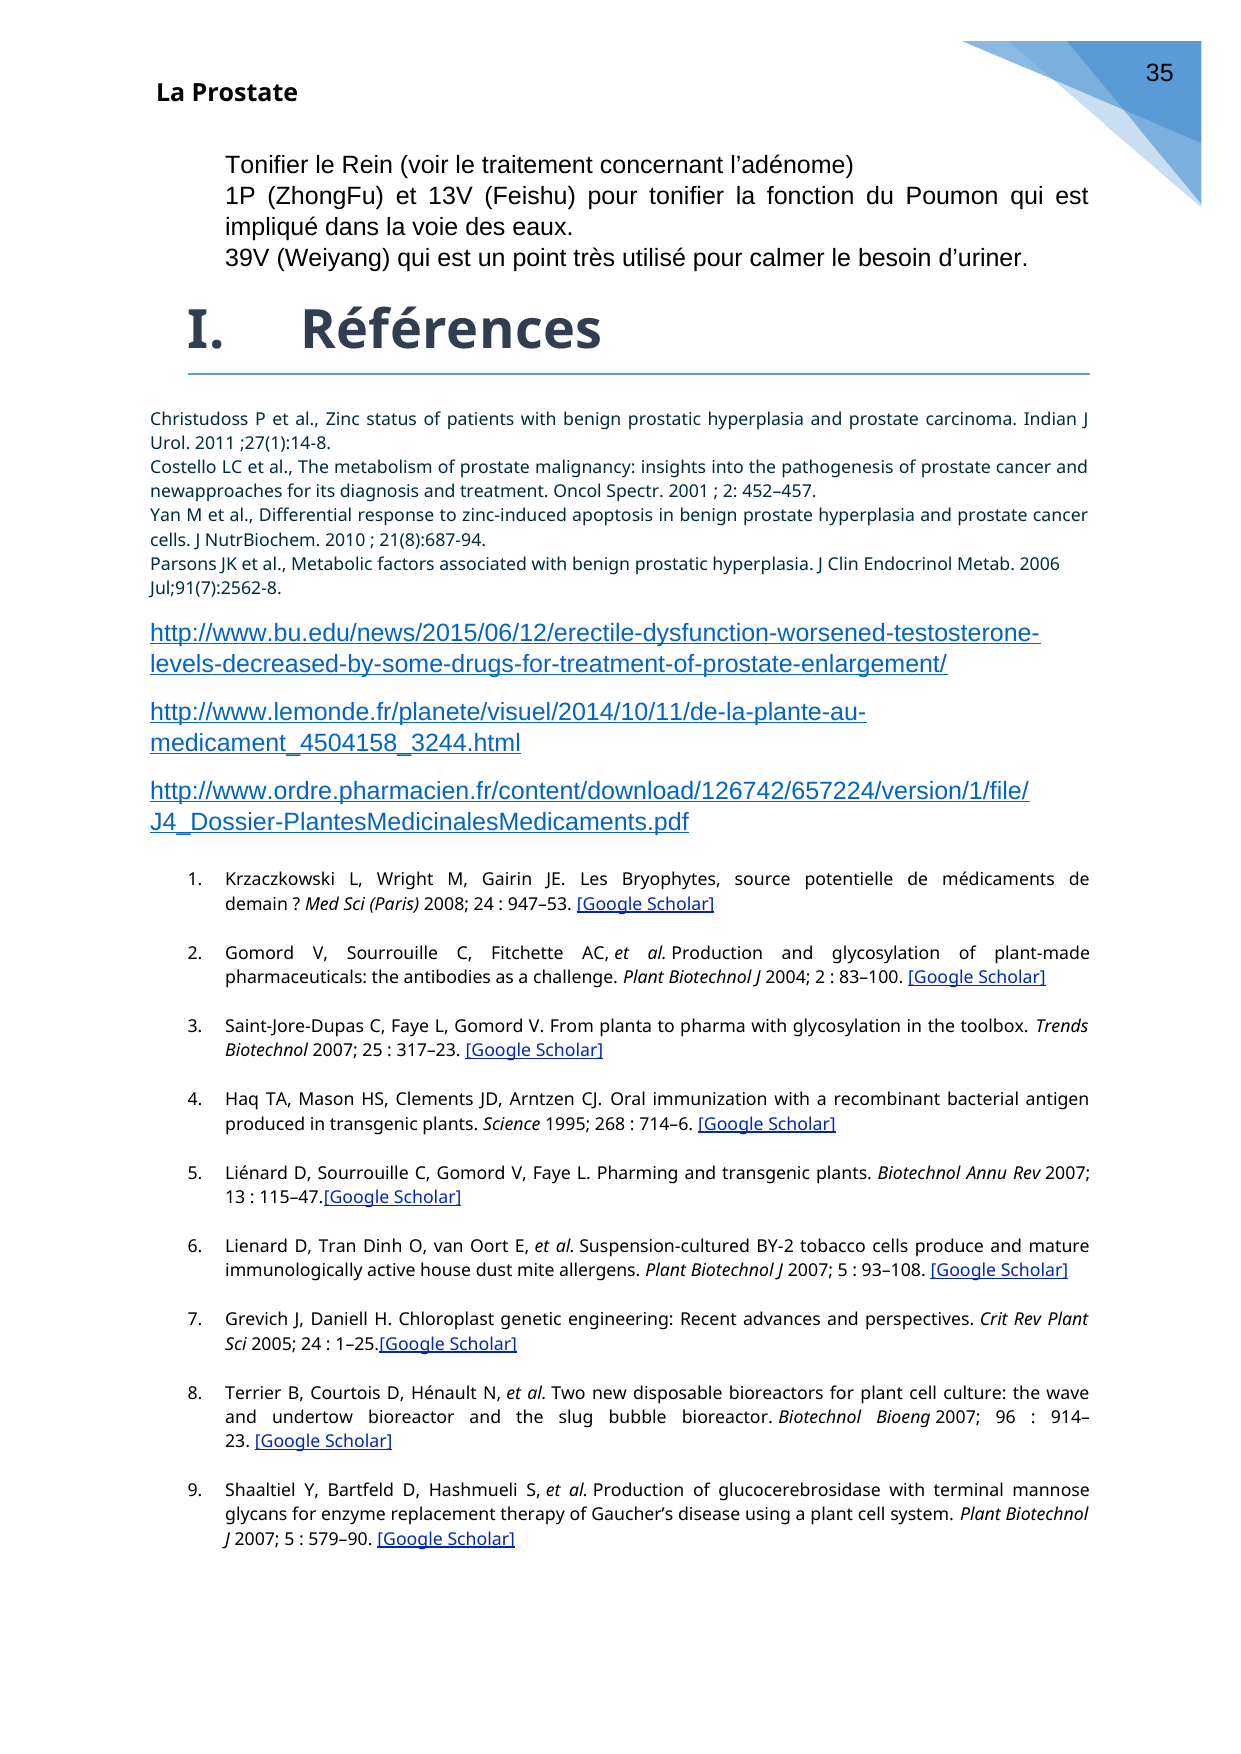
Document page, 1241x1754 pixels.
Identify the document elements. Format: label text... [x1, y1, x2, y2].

picture [537, 485, 543, 497]
text Yan M et al., Differential response to zinc-induced apoptosis in benign prostate hyperplasia and prostate cancer cells. J NutrBiochem. 2010 ; 21(8):687-94. [150, 503, 1090, 551]
list Lienard D, Tran Dinh O, van Oort E, et al. Suspension-cultured BY-2 tobacco cells produce and mature immunologically active house dust mite allergens. Plant Biotechnol J 2007; 5 : 93–108. [Google Scholar] [187, 1233, 1090, 1282]
subtitle Références [187, 291, 1090, 375]
picture [499, 558, 505, 567]
picture [356, 487, 364, 497]
picture [1057, 463, 1065, 473]
text Jul;91(7):2562-8. [150, 575, 1090, 599]
picture [384, 560, 392, 570]
picture [298, 460, 308, 473]
list Terrier B, Courtois D, Hénault N, et al. Two new disposable bioreactors for plant cell culture: the wave and undertow bioreactor and the slug bubble bioreactor. Biotechnol Bioeng 2007; 96 : 914–23. [Google Scholar] [187, 1380, 1090, 1453]
picture [822, 511, 828, 521]
picture [276, 507, 289, 521]
text http://www.lemonde.fr/planete/visuel/2014/10/11/de-la-plante-au-medicament_4504158_3244.html [150, 697, 1090, 757]
picture [726, 461, 732, 473]
picture [1005, 463, 1013, 473]
picture [493, 485, 499, 497]
picture [344, 415, 350, 425]
picture [824, 415, 830, 425]
picture [688, 558, 694, 570]
text http://www.bu.edu/news/2015/06/12/erectile-dysfunction-worsened-testosterone-levels-decreased-by-some-drugs-for-treatment-of-prostate-enlargement/ [150, 618, 1090, 678]
picture [909, 459, 916, 473]
picture [440, 560, 448, 570]
picture [962, 41, 1202, 207]
picture [704, 511, 710, 521]
picture [974, 461, 980, 473]
picture [994, 509, 1000, 518]
picture [201, 560, 207, 570]
picture [1055, 511, 1061, 521]
picture [180, 461, 186, 473]
picture [251, 558, 257, 570]
picture [398, 558, 407, 567]
picture [649, 463, 655, 473]
picture [614, 415, 620, 425]
picture [192, 413, 198, 425]
list Gomord V, Sourrouille C, Fitchette AC, et al. Production and glycosylation of plant-made pharmaceuticals: the antibodies as a challenge. Plant Biotechnol J 2004; 2 : 83–100. [Google Scholar] [187, 940, 1090, 988]
list Tonifier le Rein (voir le traitement concernant l’adénome) [225, 150, 1090, 179]
picture [877, 560, 883, 570]
picture [614, 509, 620, 521]
picture [748, 461, 754, 470]
picture [1018, 463, 1024, 473]
picture [681, 413, 687, 425]
picture [360, 461, 366, 473]
picture [439, 509, 445, 521]
list Grevich J, Daniell H. Chloroplast genetic engineering: Recent advances and perspectives. Crit Rev Plant Sci 2005; 24 : 1–25.[Google Scholar] [187, 1307, 1090, 1355]
picture [684, 463, 690, 473]
picture [759, 463, 765, 473]
picture [377, 556, 384, 570]
list 39V (Weiyang) qui est un point très utilisé pour calmer le besoin d’uriner. [225, 243, 1090, 272]
list Saint-Jore-Dupas C, Faye L, Gomord V. From planta to pharma with glycosylation in the toolbox. Trends Biotechnol 2007; 25 : 317–23. [Google Scholar] [187, 1013, 1090, 1062]
picture [606, 463, 612, 473]
picture [165, 415, 171, 425]
picture [793, 463, 801, 473]
list 1P (ZhongFu) et 13V (Feishu) pour tonifier la fonction du Poumon qui est impliqué dans la voie des eaux. [225, 181, 1090, 241]
list Liénard D, Sourrouille C, Gomord V, Faye L. Pharming and transgenic plants. Biotechnol Annu Rev 2007; 13 : 115–47.[Google Scholar] [187, 1160, 1090, 1208]
picture [257, 461, 263, 473]
picture [716, 560, 722, 570]
text http://www.ordre.pharmacien.fr/content/download/126742/657224/version/1/file/J4_Dossier-PlantesMedicinalesMedicaments.pdf [150, 776, 1090, 835]
text Costello LC et al., The metabolism of prostate malignancy: insights into the pathogenesis of prostate cancer and newapproaches for its diagnosis and treatment. Oncol Spectr. 2001 ; 2: 452–457. [150, 454, 1090, 503]
picture [1042, 511, 1050, 521]
list Krzaczkowski L, Wright M, Gairin JE. Les Bryophytes, source potentielle de médicaments de demain ? Med Sci (Paris) 2008; 24 : 947–53. [Google Scholar] [187, 867, 1090, 915]
picture [296, 415, 304, 425]
picture [1070, 463, 1076, 473]
text Christudoss P et al., Zinc status of patients with benign prostatic hyperplasia and prostate carcinoma. Indian J Urol. 2011 ;27(1):14-8. [150, 406, 1090, 454]
picture [921, 511, 929, 521]
picture [217, 509, 223, 518]
picture [499, 413, 505, 425]
picture [560, 560, 566, 570]
picture [796, 509, 802, 518]
picture [374, 413, 380, 422]
picture [593, 463, 601, 473]
list Shaaltiel Y, Bartfeld D, Hashmueli S, et al. Production of glucocerebrosidase with terminal mannose glycans for enzyme replacement therapy of Gaucher’s disease using a plant cell system. Plant Biotechnol J 2007; 5 : 579–90. [Google Scholar] [187, 1478, 1090, 1550]
list Haq TA, Mason HS, Clements JD, Arntzen CJ. Oral immunization with a recombinant bacterial antigen produced in transgenic plants. Science 1995; 268 : 714–6. [Google Scholar] [187, 1087, 1090, 1135]
text Parsons JK et al., Metabolic factors associated with benign prostatic hyperplasia. J Clin Endocrinol Metab. 2006 [150, 551, 1090, 575]
picture [467, 413, 473, 425]
picture [326, 509, 332, 518]
picture [968, 415, 974, 425]
picture [902, 413, 908, 425]
picture [513, 461, 519, 473]
